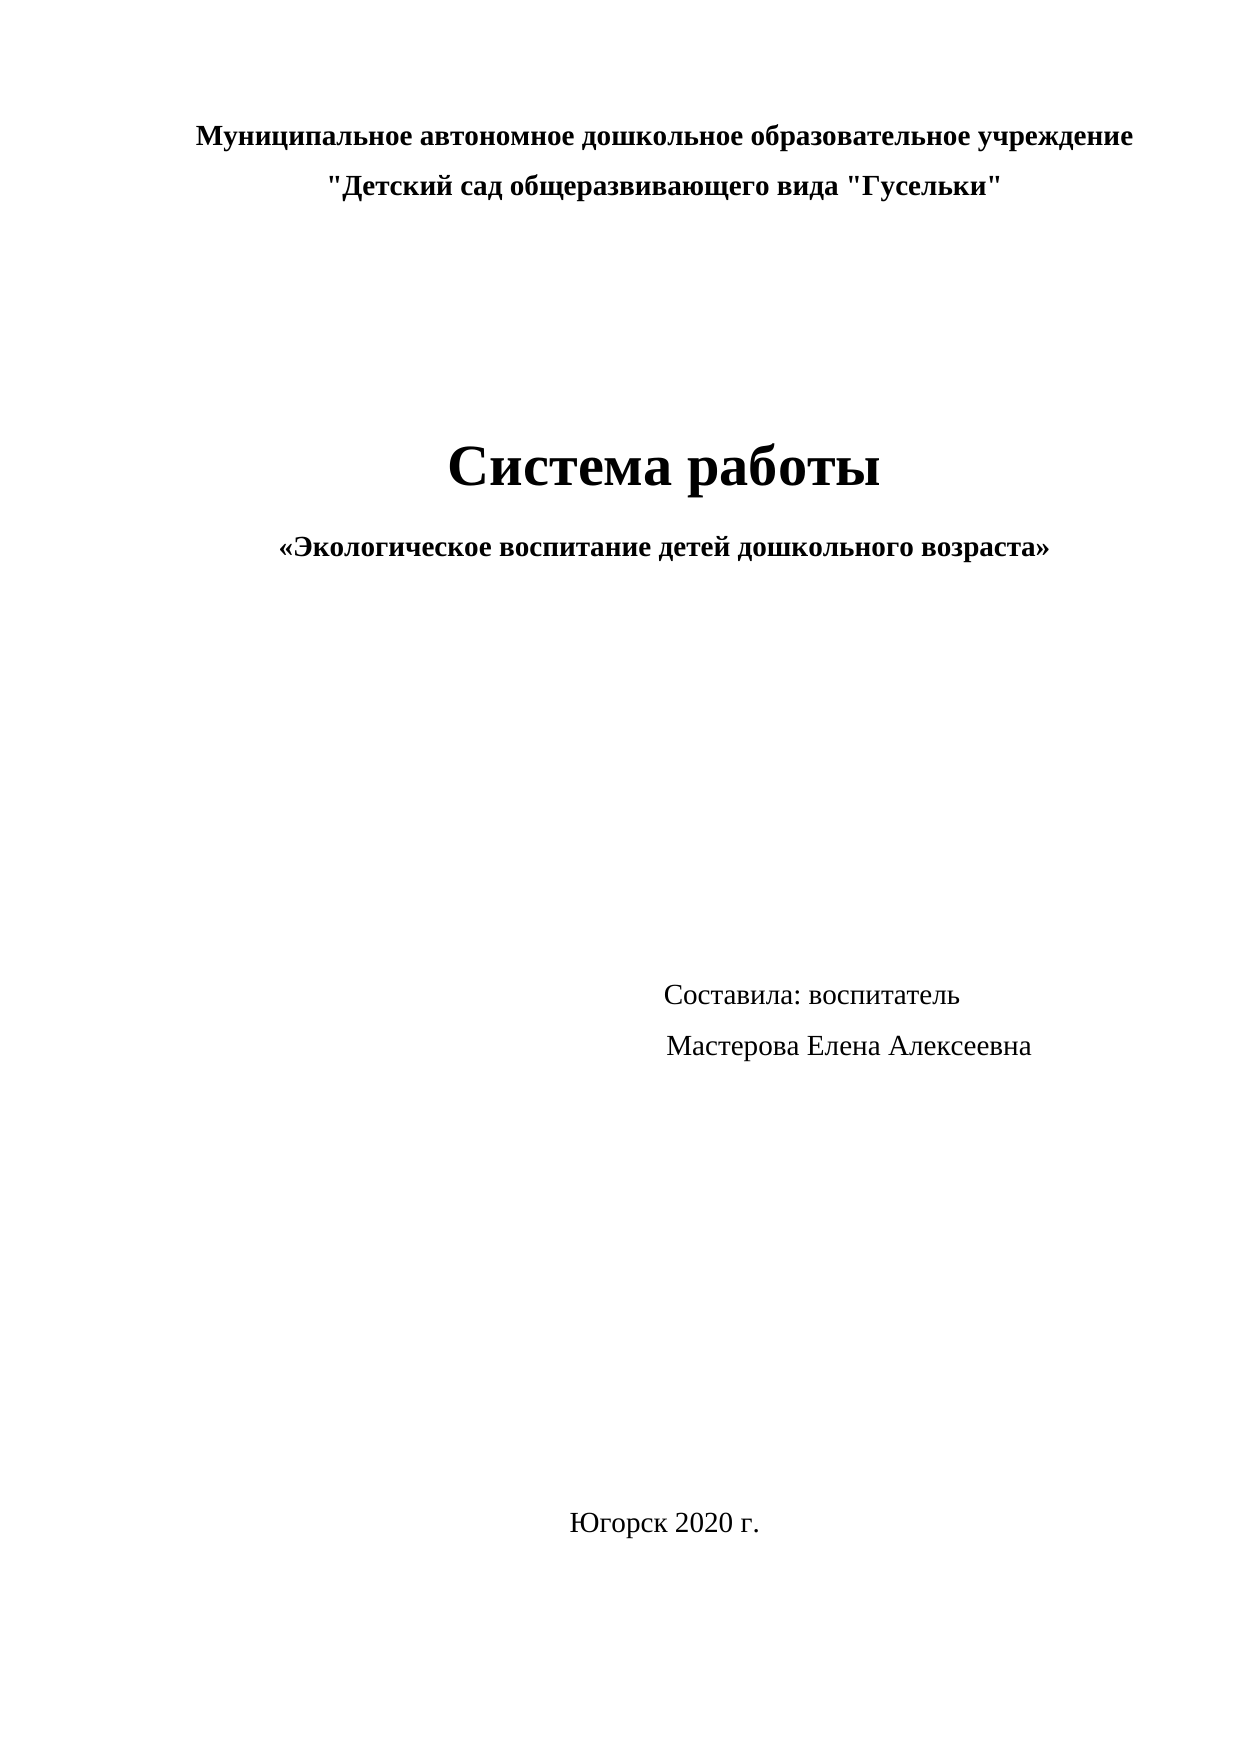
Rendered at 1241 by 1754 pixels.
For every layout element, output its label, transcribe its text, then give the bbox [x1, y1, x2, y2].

text «Экологическое воспитание детей дошкольного возраста» [177, 529, 1152, 562]
text Система работы [177, 431, 1152, 498]
text Югорск 2020 г. [177, 1505, 1152, 1539]
text Составила: воспитатель [398, 977, 1152, 1011]
text Мастерова Елена Алексеевна [472, 1028, 1152, 1061]
text Муниципальное автономное дошкольное образовательное учреждение "Детский сад общеразвивающего вида "Гусельки" [177, 118, 1152, 202]
